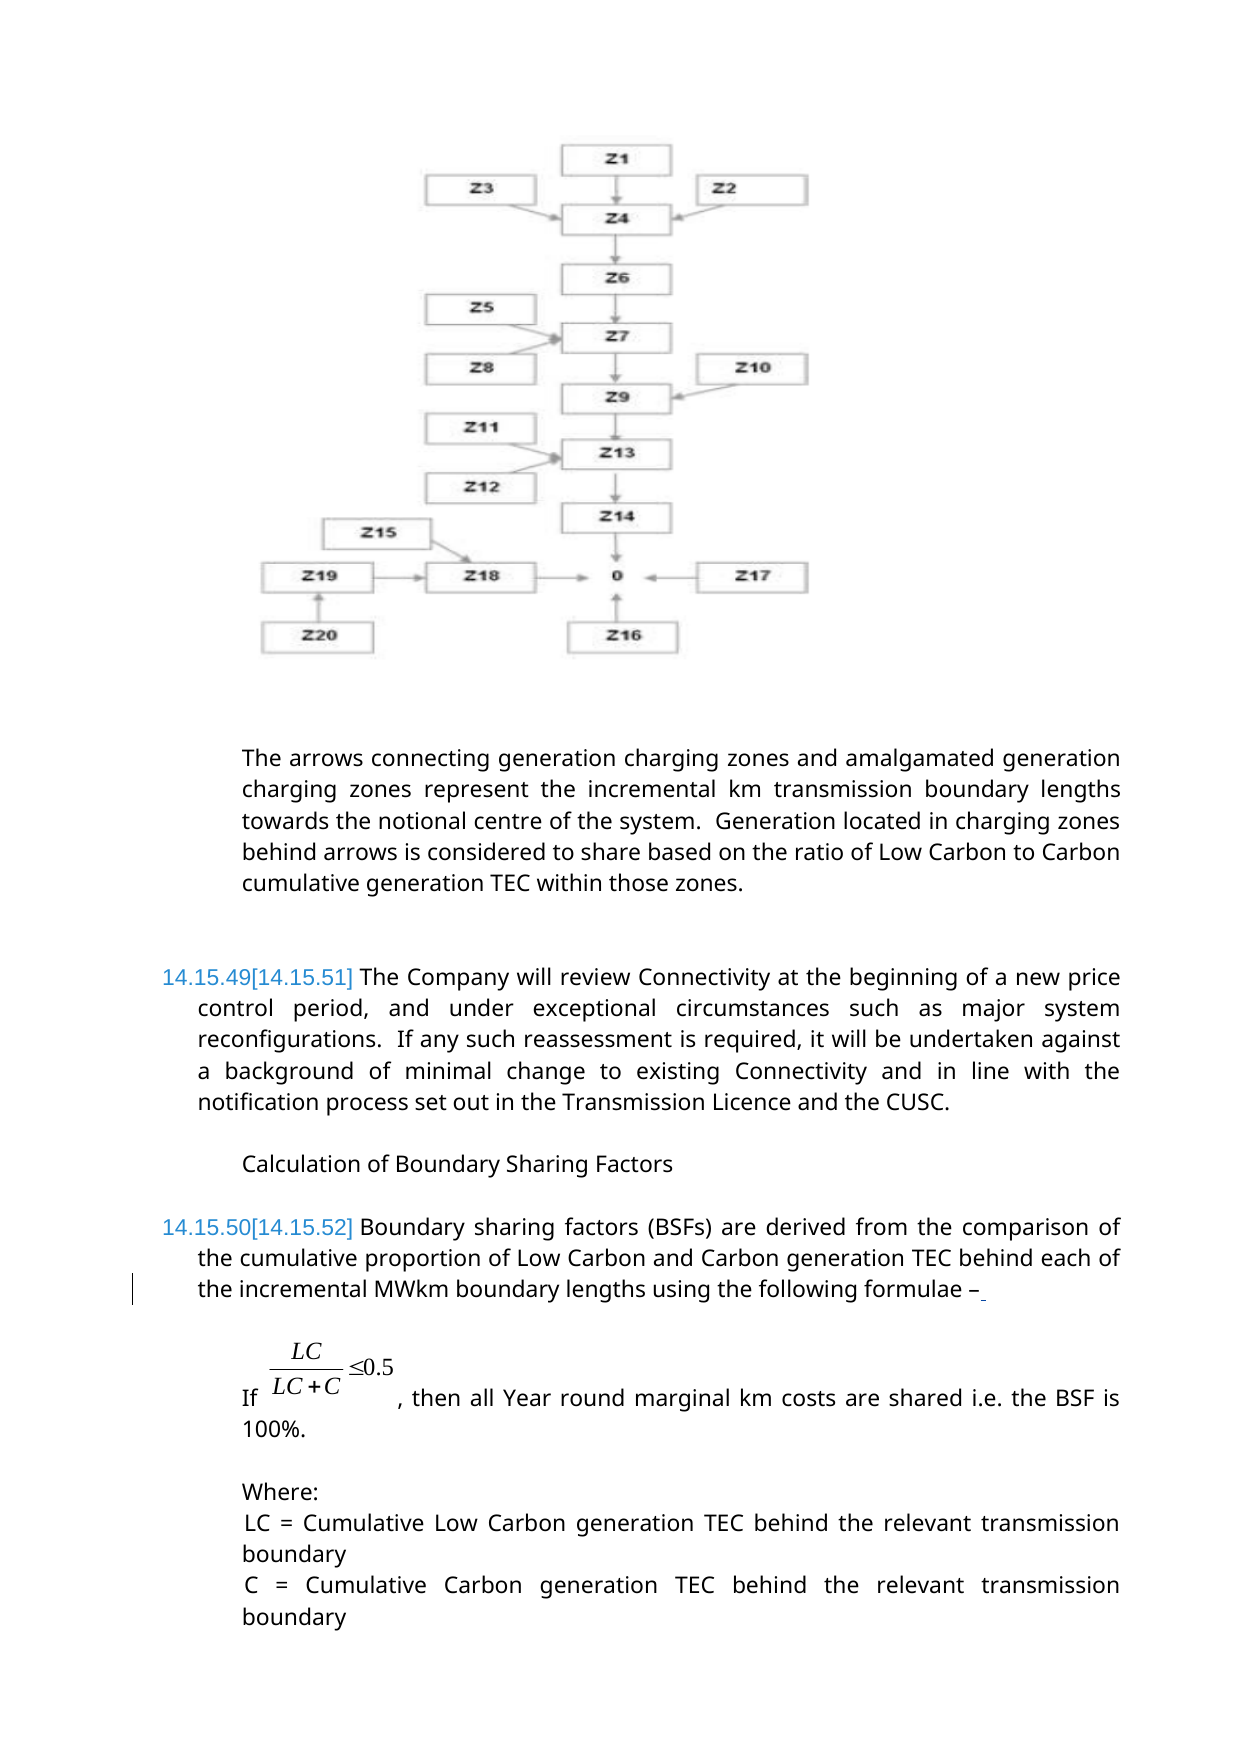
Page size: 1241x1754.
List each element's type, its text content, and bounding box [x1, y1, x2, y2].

list The Company will review Connectivity at the beginning of a new price control period, and under exceptional circumstances such as major system reconfigurations. If any such reassessment is required, it will be undertaken against a background of minimal change to existing Connectivity and in line with the notification process set out in the Transmission Licence and the CUSC. [162, 961, 1121, 1117]
text Where: [242, 1476, 1121, 1507]
picture [241, 118, 854, 711]
text LC = Cumulative Low Carbon generation TEC behind the relevant transmission boundary [242, 1507, 1121, 1569]
text Calculation of Boundary Sharing Factors [242, 1148, 1121, 1180]
text If , then all Year round marginal km costs are shared i.e. the BSF is 100%. [242, 1336, 1121, 1444]
list Boundary sharing factors (BSFs) are derived from the comparison of the cumulative proportion of Low Carbon and Carbon generation TEC behind each of the incremental MWkm boundary lengths using the following formulae – [162, 1211, 1121, 1305]
text The arrows connecting generation charging zones and amalgamated generation charging zones represent the incremental km transmission boundary lengths towards the notional centre of the system. Generation located in charging zones behind arrows is considered to share based on the ratio of Low Carbon to Carbon cumulative generation TEC within those zones. [242, 742, 1121, 898]
text C = Cumulative Carbon generation TEC behind the relevant transmission boundary [242, 1569, 1121, 1632]
